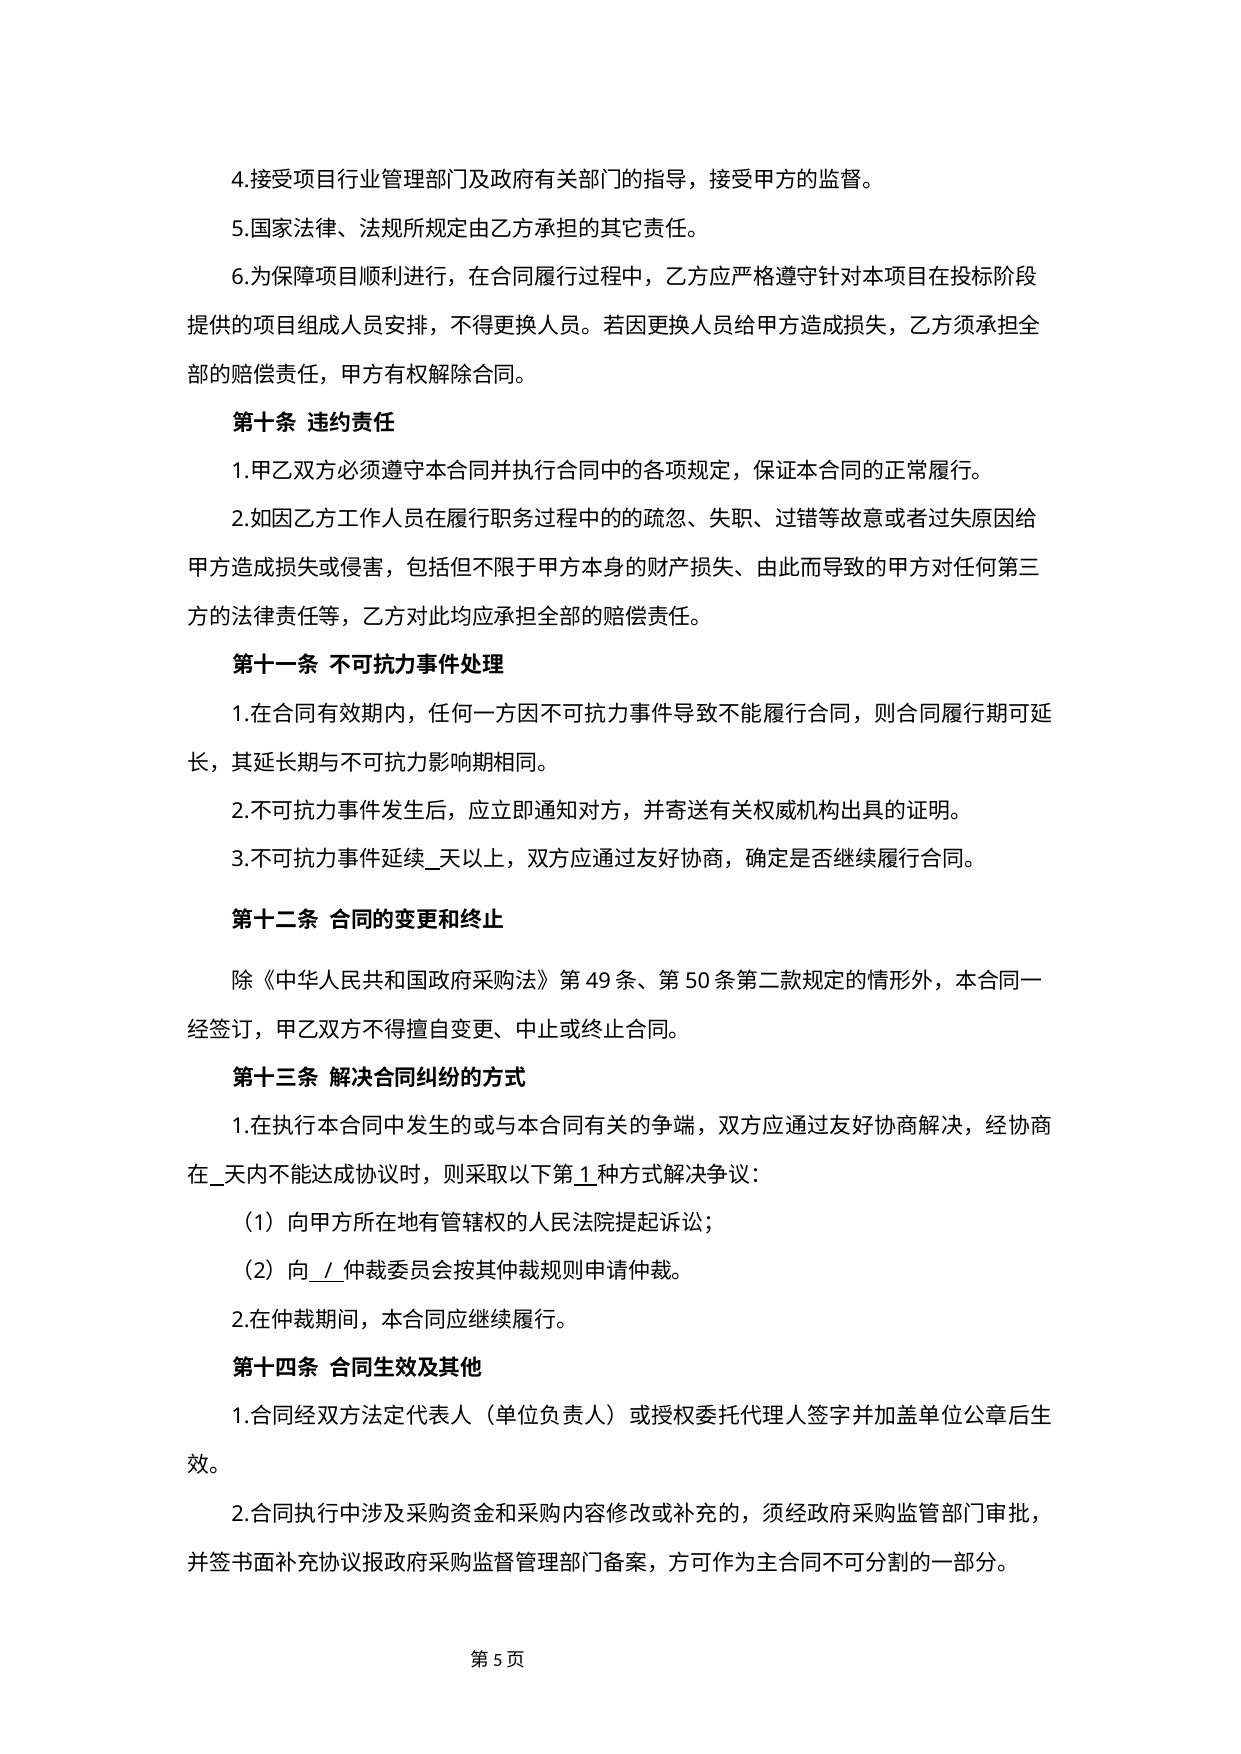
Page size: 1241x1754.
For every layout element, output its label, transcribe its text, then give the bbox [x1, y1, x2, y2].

text 1.甲乙双方必须遵守本合同并执行合同中的各项规定，保证本合同的正常履行。 [187, 453, 1053, 485]
list 2.合同执行中涉及采购资金和采购内容修改或补充的，须经政府采购监管部门审批，并签书面补充协议报政府采购监督管理部门备案，方可作为主合同不可分割的一部分。 [187, 1495, 1053, 1577]
text 第十一条 不可抗力事件处理 [232, 647, 1053, 679]
text （1）向甲方所在地有管辖权的人民法院提起诉讼； [187, 1205, 1053, 1237]
text 2.不可抗力事件发生后，应立即通知对方，并寄送有关权威机构出具的证明。 [187, 792, 1053, 825]
text 2.在仲裁期间，本合同应继续履行。 [187, 1302, 1053, 1334]
text 1.在执行本合同中发生的或与本合同有关的争端，双方应通过友好协商解决，经协商在 天内不能达成协议时，则采取以下第 1 种方式解决争议： [187, 1108, 1053, 1189]
text 第十三条 解决合同纠纷的方式 [232, 1059, 1053, 1092]
text 6.为保障项目顺利进行，在合同履行过程中，乙方应严格遵守针对本项目在投标阶段提供的项目组成人员安排，不得更换人员。若因更换人员给甲方造成损失，乙方须承担全部的赔偿责任，甲方有权解除合同。 [187, 259, 1053, 389]
text 2.如因乙方工作人员在履行职务过程中的的疏忽、失职、过错等故意或者过失原因给甲方造成损失或侵害，包括但不限于甲方本身的财产损失、由此而导致的甲方对任何第三方的法律责任等，乙方对此均应承担全部的赔偿责任。 [187, 501, 1053, 631]
text 1.在合同有效期内，任何一方因不可抗力事件导致不能履行合同，则合同履行期可延长，其延长期与不可抗力影响期相同。 [187, 695, 1053, 777]
text 第十二条 合同的变更和终止 [187, 902, 1053, 934]
text 3.不可抗力事件延续 天以上，双方应通过友好协商，确定是否继续履行合同。 [187, 841, 1053, 873]
text 第十条 违约责任 [232, 404, 1053, 437]
text 第十四条 合同生效及其他 [232, 1350, 1053, 1382]
text 5.国家法律、法规所规定由乙方承担的其它责任。 [187, 210, 1053, 243]
text 4.接受项目行业管理部门及政府有关部门的指导，接受甲方的监督。 [187, 162, 1053, 194]
text （2）向 / 仲裁委员会按其仲裁规则申请仲裁。 [187, 1253, 1053, 1286]
text 除《中华人民共和国政府采购法》第49条、第50条第二款规定的情形外，本合同一经签订，甲乙双方不得擅自变更、中止或终止合同。 [187, 962, 1053, 1044]
list 1.合同经双方法定代表人（单位负责人）或授权委托代理人签字并加盖单位公章后生效。 [187, 1398, 1053, 1479]
